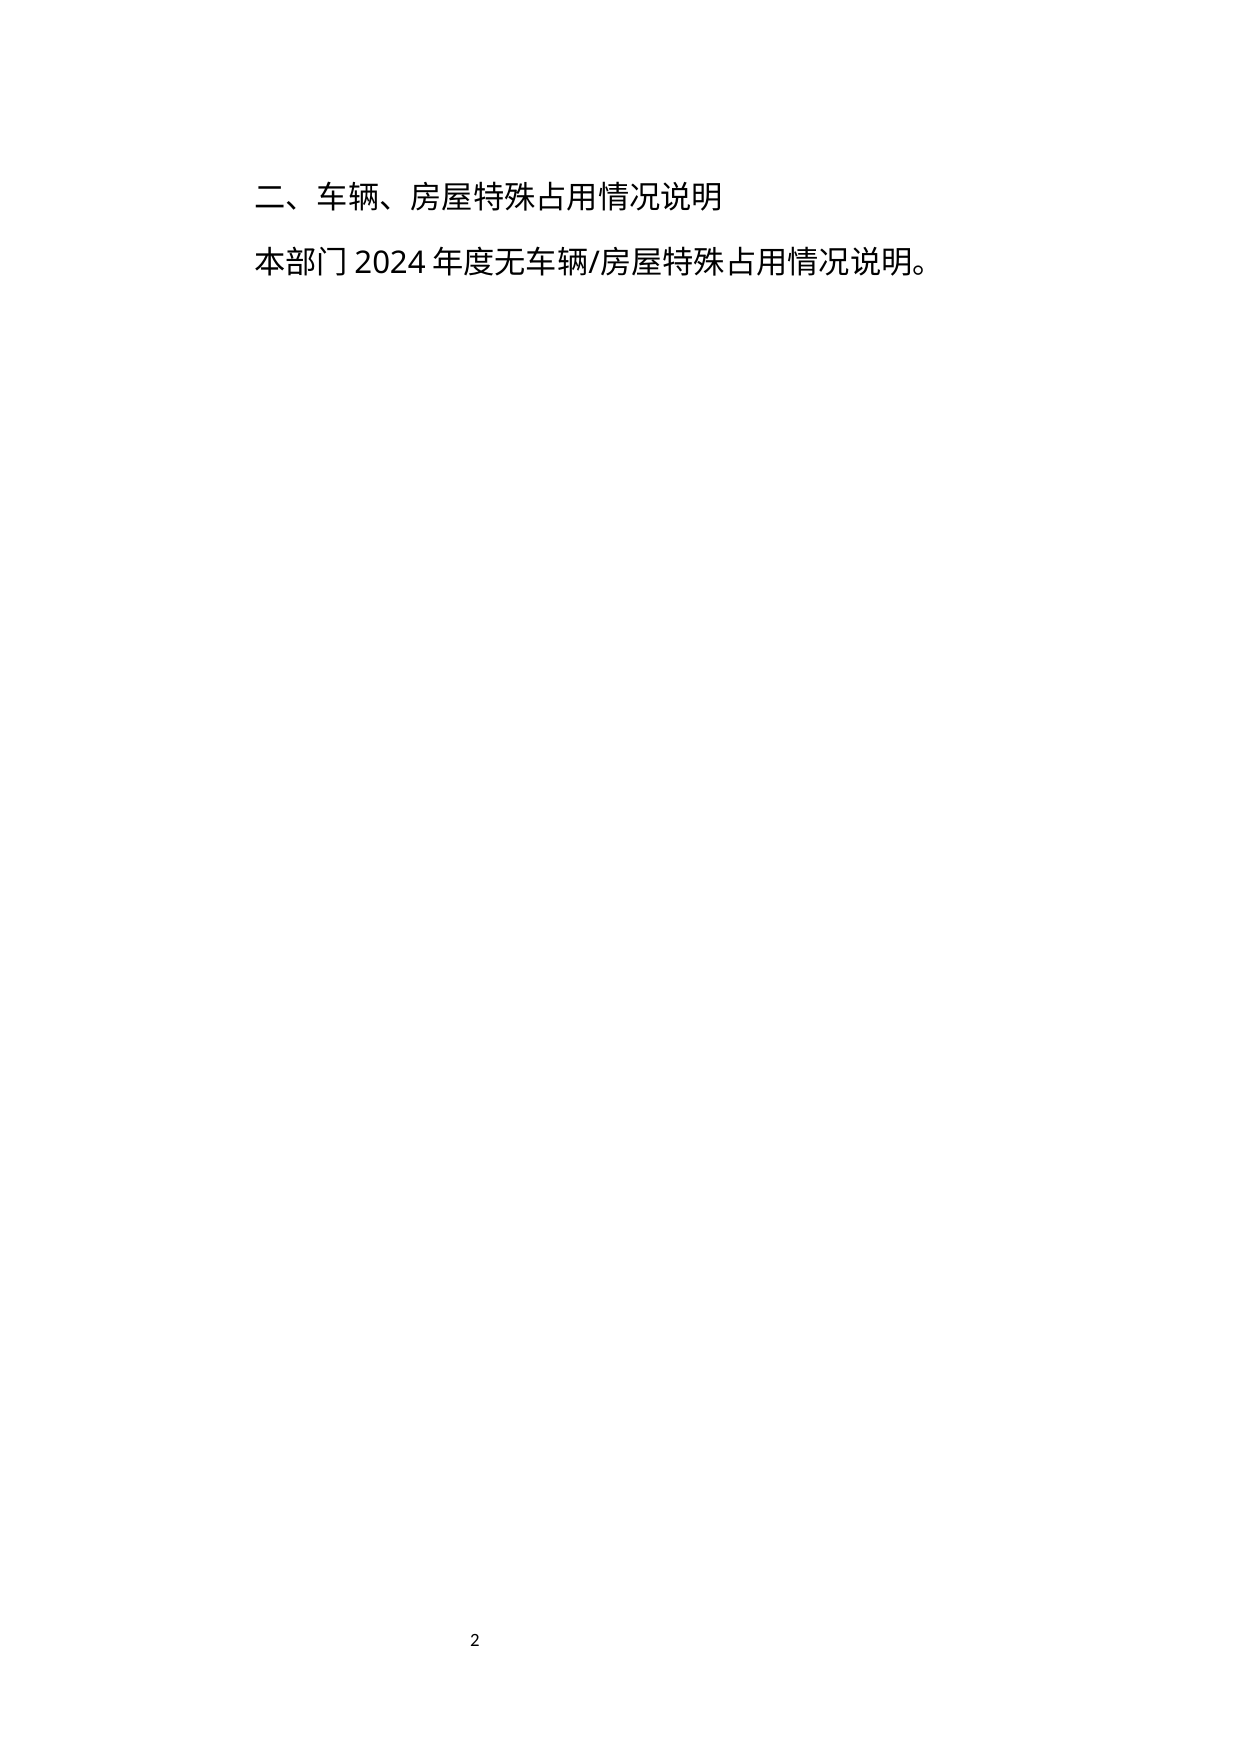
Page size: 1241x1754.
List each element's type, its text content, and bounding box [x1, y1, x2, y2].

text 二、车辆、房屋特殊占用情况说明 [187, 162, 1053, 227]
text 本部门2024年度无车辆/房屋特殊占用情况说明。 [187, 227, 1053, 292]
